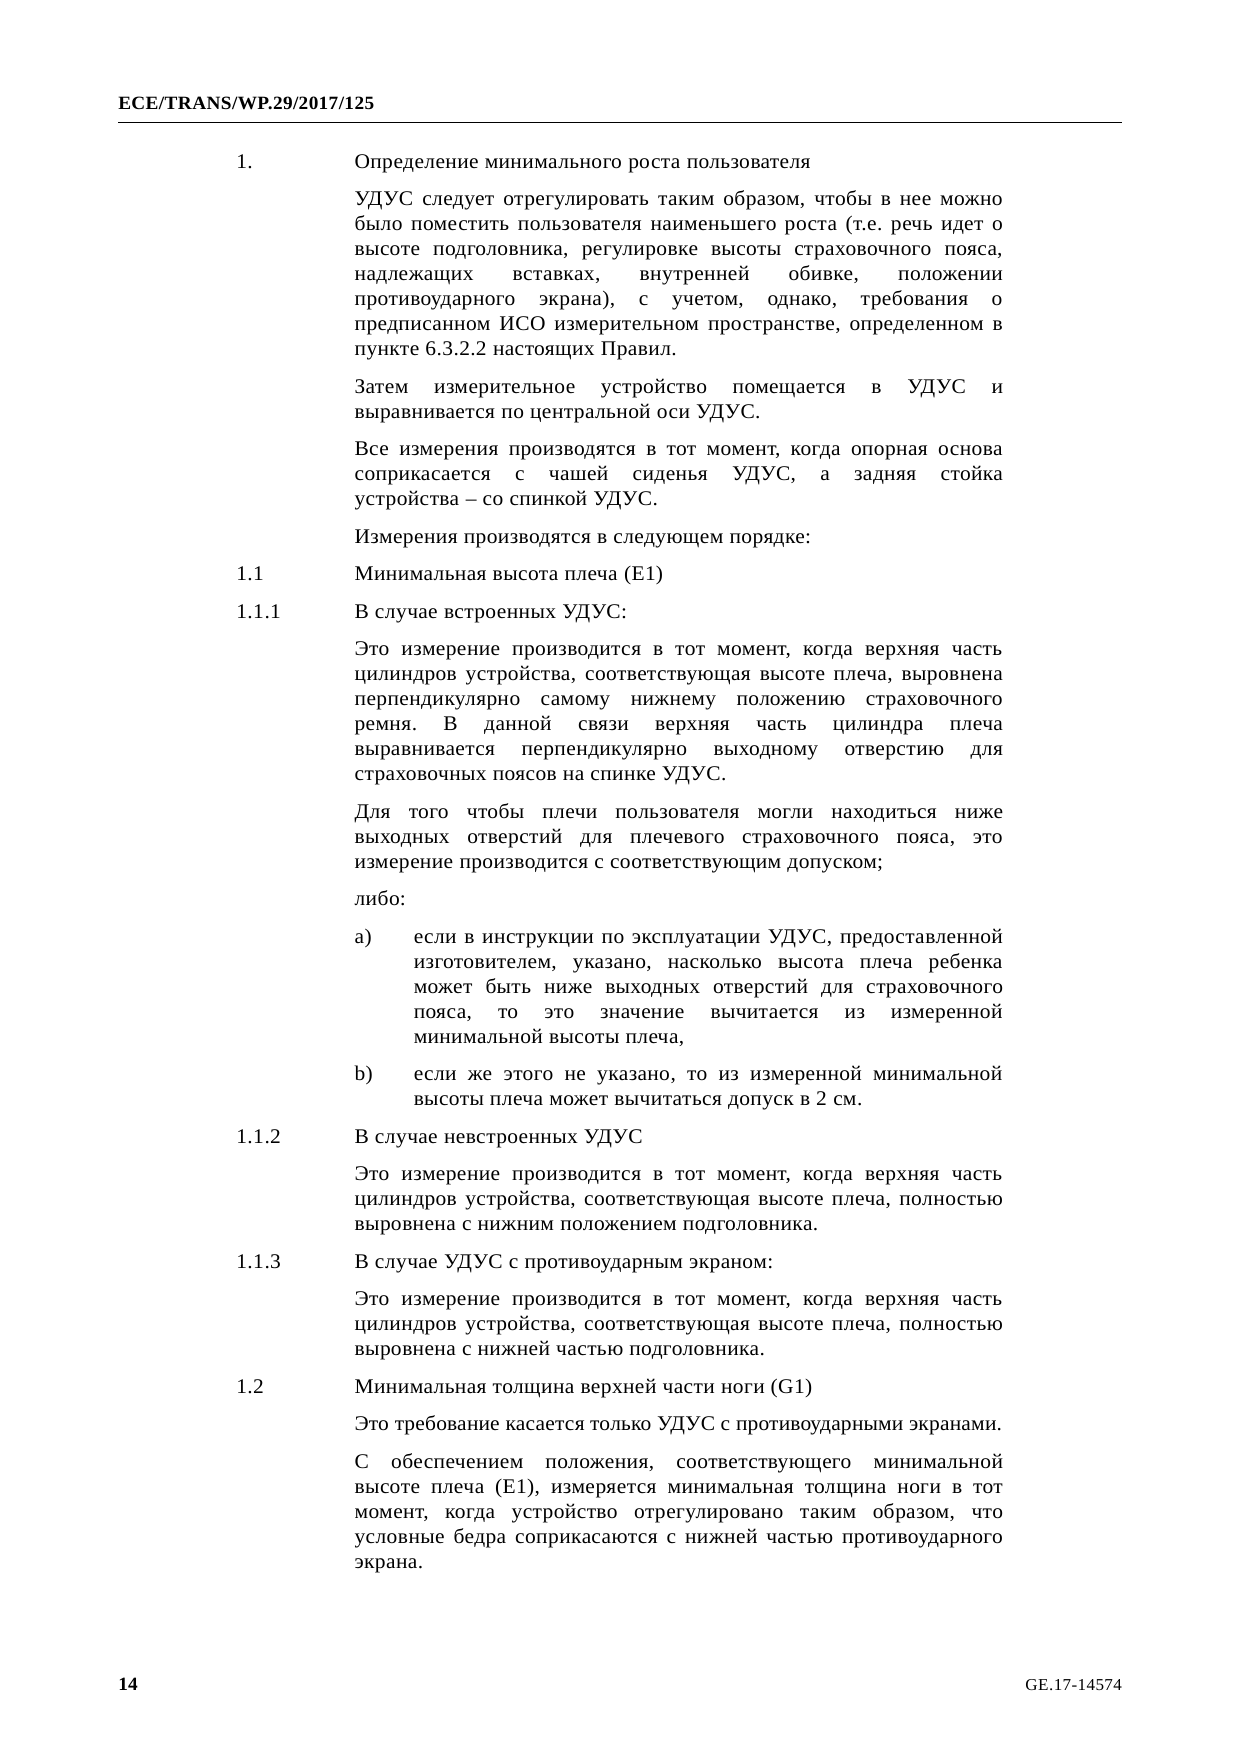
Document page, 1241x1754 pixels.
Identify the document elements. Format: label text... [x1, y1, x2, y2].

text УДУС следует отрегулировать таким образом, чтобы в нее можно было поместить пользователя наименьшего роста (т.е. речь идет о высоте подголовника, регулировке высоты страховочного пояса, надлежащих вставках, внутренней обивке, положении противоударного экрана), с учетом, однако, требования о предписанном ИСО измерительном пространстве, определенном в пункте 6.3.2.2 настоящих Правил. [236, 185, 1004, 360]
text b) если же этого не указано, то из измеренной минимальной высоты плеча может вычитаться допуск в 2 см. [236, 1060, 1004, 1110]
text либо: [236, 885, 1004, 910]
text Это требование касается только УДУС с противоударными экранами. [236, 1410, 1004, 1435]
text 1.1.3 В случае УДУС с противоударным экраном: [236, 1248, 1004, 1273]
text 1.1.2 В случае невстроенных УДУС [236, 1123, 1004, 1148]
text Измерения производятся в следующем порядке: [236, 523, 1004, 548]
text Это измерение производится в тот момент, когда верхняя часть цилиндров устройства, соответствующая высоте плеча, полностью выровнена с нижней частью подголовника. [236, 1285, 1004, 1360]
text Все измерения производятся в тот момент, когда опорная основа соприкасается с чашей сиденья УДУС, а задняя стойка устройства – со спинкой УДУС. [236, 435, 1004, 510]
text 1. Определение минимального роста пользователя [236, 148, 1004, 173]
text Это измерение производится в тот момент, когда верхняя часть цилиндров устройства, соответствующая высоте плеча, полностью выровнена с нижним положением подголовника. [236, 1160, 1004, 1235]
text 1.1.1 В случае встроенных УДУС: [236, 598, 1004, 623]
text 1.2 Минимальная толщина верхней части ноги (G1) [236, 1373, 1004, 1398]
text 1.1 Минимальная высота плеча (E1) [236, 560, 1004, 585]
text Затем измерительное устройство помещается в УДУС и выравнивается по центральной оси УДУС. [236, 373, 1004, 423]
text С обеспечением положения, соответствующего минимальной высоте плеча (E1), измеряется минимальная толщина ноги в тот момент, когда устройство отрегулировано таким образом, что условные бедра соприкасаются с нижней частью противоударного экрана. [236, 1448, 1004, 1573]
text a) если в инструкции по эксплуатации УДУС, предоставленной изготовителем, указано, насколько высота плеча ребенка может быть ниже выходных отверстий для страховочного пояса, то это значение вычитается из измеренной минимальной высоты плеча, [236, 923, 1004, 1048]
text Это измерение производится в тот момент, когда верхняя часть цилиндров устройства, соответствующая высоте плеча, выровнена перпендикулярно самому нижнему положению страховочного ремня. В данной связи верхняя часть цилиндра плеча выравнивается перпендикулярно выходному отверстию для страховочных поясов на спинке УДУС. [236, 635, 1004, 785]
text Для того чтобы плечи пользователя могли находиться ниже выходных отверстий для плечевого страховочного пояса, это измерение производится с соответствующим допуском; [236, 798, 1004, 873]
